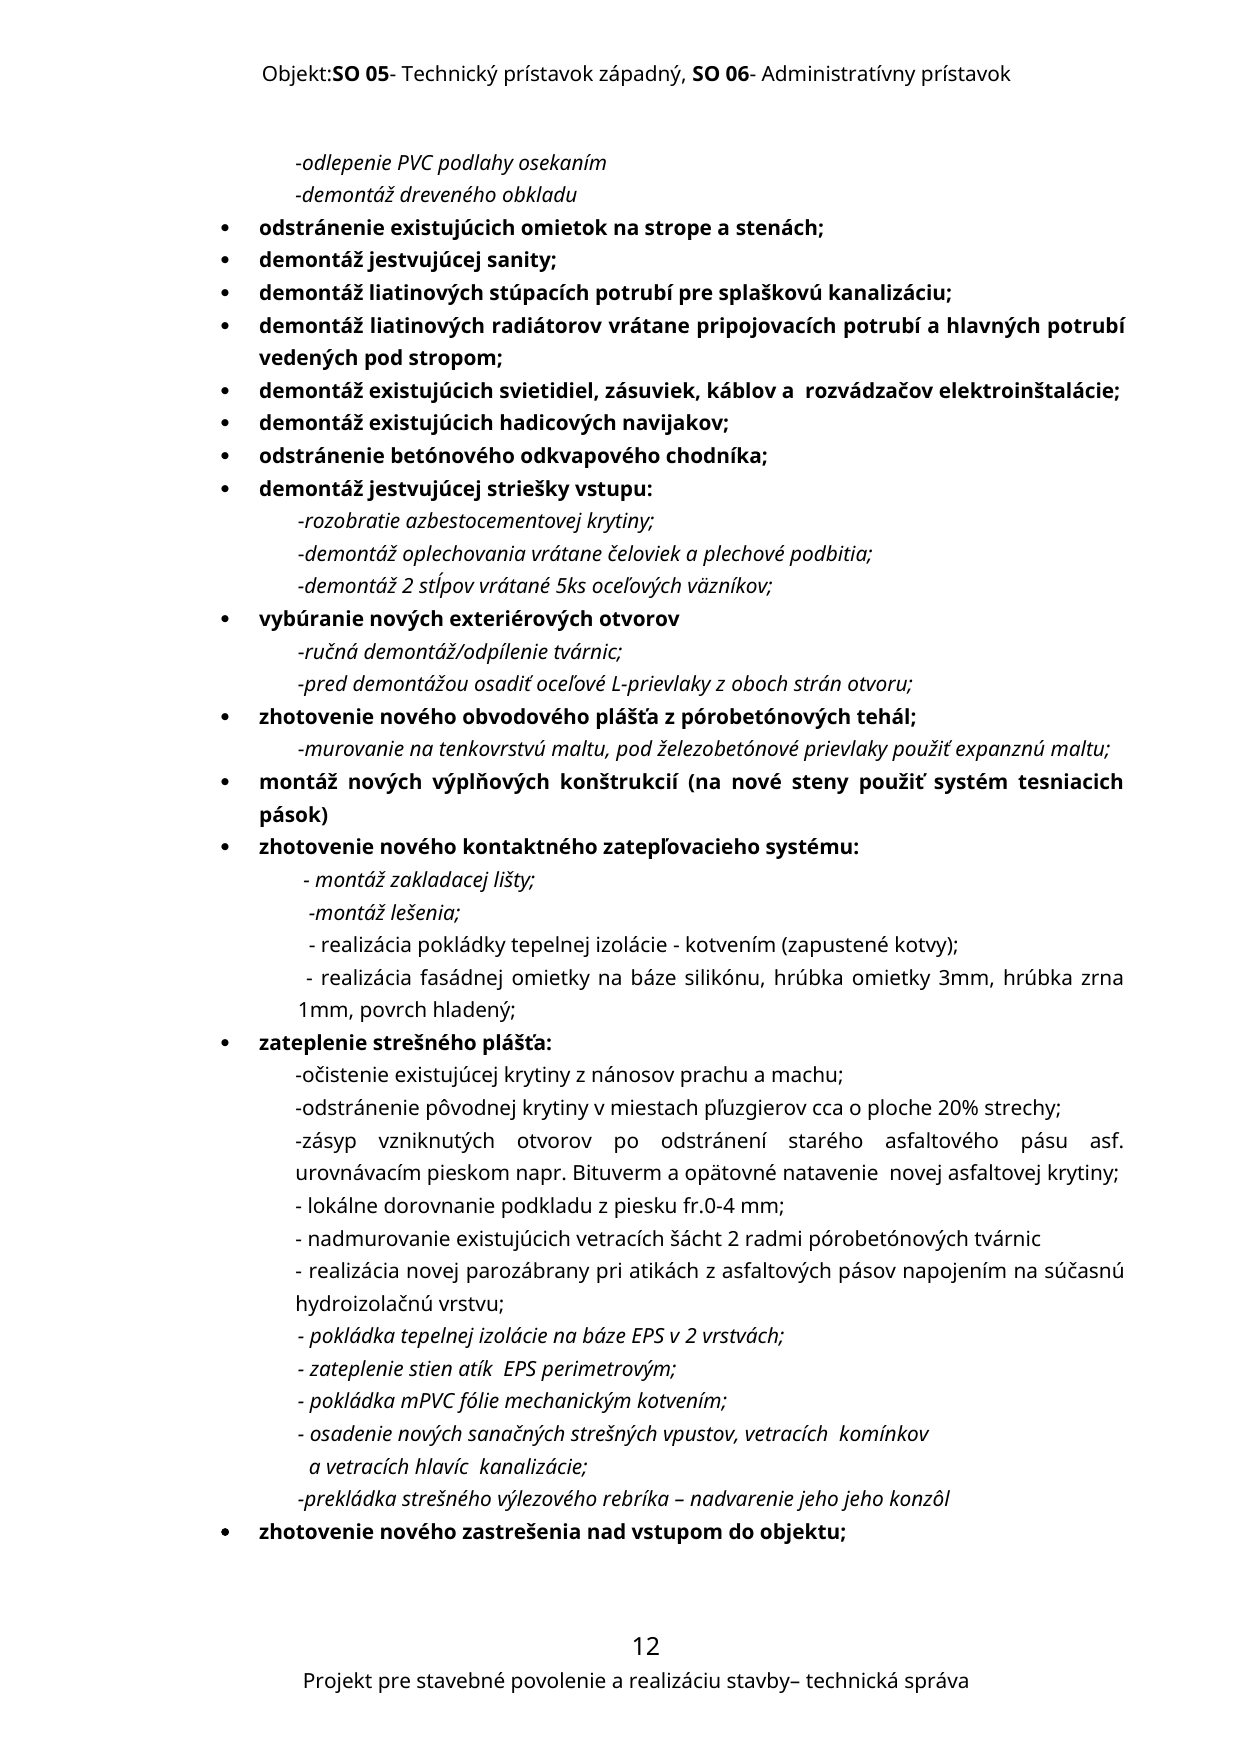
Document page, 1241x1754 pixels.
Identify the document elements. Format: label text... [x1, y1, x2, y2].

text - osadenie nových sanačných strešných vpustov, vetracích komínkov [298, 1419, 1125, 1448]
text - montáž zakladacej lišty; [298, 865, 1125, 893]
list demontáž jestvujúcej sanity; [221, 246, 1125, 274]
text -demontáž 2 stĺpov vrátané 5ks oceľových väzníkov; [298, 572, 1125, 600]
text -pred demontážou osadiť oceľové L-prievlaky z oboch strán otvoru; [298, 669, 1125, 698]
text -odstránenie pôvodnej krytiny v miestach pľuzgierov cca o ploche 20% strechy; [259, 1093, 1125, 1122]
text -murovanie na tenkovrstvú maltu, pod železobetónové prievlaky použiť expanznú maltu; [298, 734, 1125, 763]
text -montáž lešenia; [298, 898, 1125, 926]
text - realizácia pokládky tepelnej izolácie - kotvením (zapustené kotvy); [298, 930, 1125, 959]
text -odlepenie PVC podlahy osekaním [295, 148, 1125, 176]
text - zateplenie stien atík EPS perimetrovým; [298, 1354, 1125, 1382]
list demontáž liatinových radiátorov vrátane pripojovacích potrubí a hlavných potrubí vedených pod stropom; [221, 311, 1125, 372]
text -demontáž oplechovania vrátane čeloviek a plechové podbitia; [298, 539, 1125, 567]
text - pokládka tepelnej izolácie na báze EPS v 2 vrstvách; [298, 1321, 1125, 1350]
list odstránenie existujúcich omietok na strope a stenách; [221, 213, 1125, 241]
text - realizácia novej parozábrany pri atikách z asfaltových pásov napojením na súčasnú hydroizolačnú vrstvu; [295, 1256, 1125, 1317]
text -očistenie existujúcej krytiny z nánosov prachu a machu; [148, 1061, 1125, 1089]
list odstránenie betónového odkvapového chodníka; [221, 441, 1125, 469]
list demontáž liatinových stúpacích potrubí pre splaškovú kanalizáciu; [221, 278, 1125, 307]
list montáž nových výplňových konštrukcií (na nové steny použiť systém tesniacich pások) [221, 767, 1125, 828]
list zhotovenie nového kontaktného zatepľovacieho systému: [221, 832, 1125, 861]
list demontáž jestvujúcej striešky vstupu: [221, 474, 1125, 502]
list zhotovenie nového obvodového plášťa z pórobetónových tehál; [221, 702, 1125, 730]
list demontáž existujúcich hadicových navijakov; [221, 408, 1125, 437]
list vybúranie nových exteriérových otvorov [221, 604, 1125, 633]
text -ručná demontáž/odpílenie tvárnic; [298, 637, 1125, 665]
text a vetracích hlavíc kanalizácie; [298, 1452, 1125, 1480]
list demontáž existujúcich svietidiel, zásuviek, káblov a rozvádzačov elektroinštalácie; [221, 376, 1125, 404]
text - nadmurovanie existujúcich vetracích šácht 2 radmi pórobetónových tvárnic [259, 1224, 1125, 1252]
text - realizácia fasádnej omietky na báze silikónu, hrúbka omietky 3mm, hrúbka zrna 1mm, povrch hladený; [298, 963, 1125, 1024]
text -demontáž dreveného obkladu [295, 180, 1125, 209]
text -prekládka strešného výlezového rebríka – nadvarenie jeho jeho konzôl [298, 1484, 1125, 1513]
text - pokládka mPVC fólie mechanickým kotvením; [298, 1387, 1125, 1415]
list zhotovenie nového zastrešenia nad vstupom do objektu; [221, 1517, 1125, 1546]
text -rozobratie azbestocementovej krytiny; [298, 506, 1125, 535]
list zateplenie strešného plášťa: [221, 1028, 1125, 1056]
text -zásyp vzniknutých otvorov po odstránení starého asfaltového pásu asf. urovnávacím pieskom napr. Bituverm a opätovné natavenie novej asfaltovej krytiny; [295, 1126, 1125, 1187]
text - lokálne dorovnanie podkladu z piesku fr.0-4 mm; [259, 1191, 1125, 1219]
